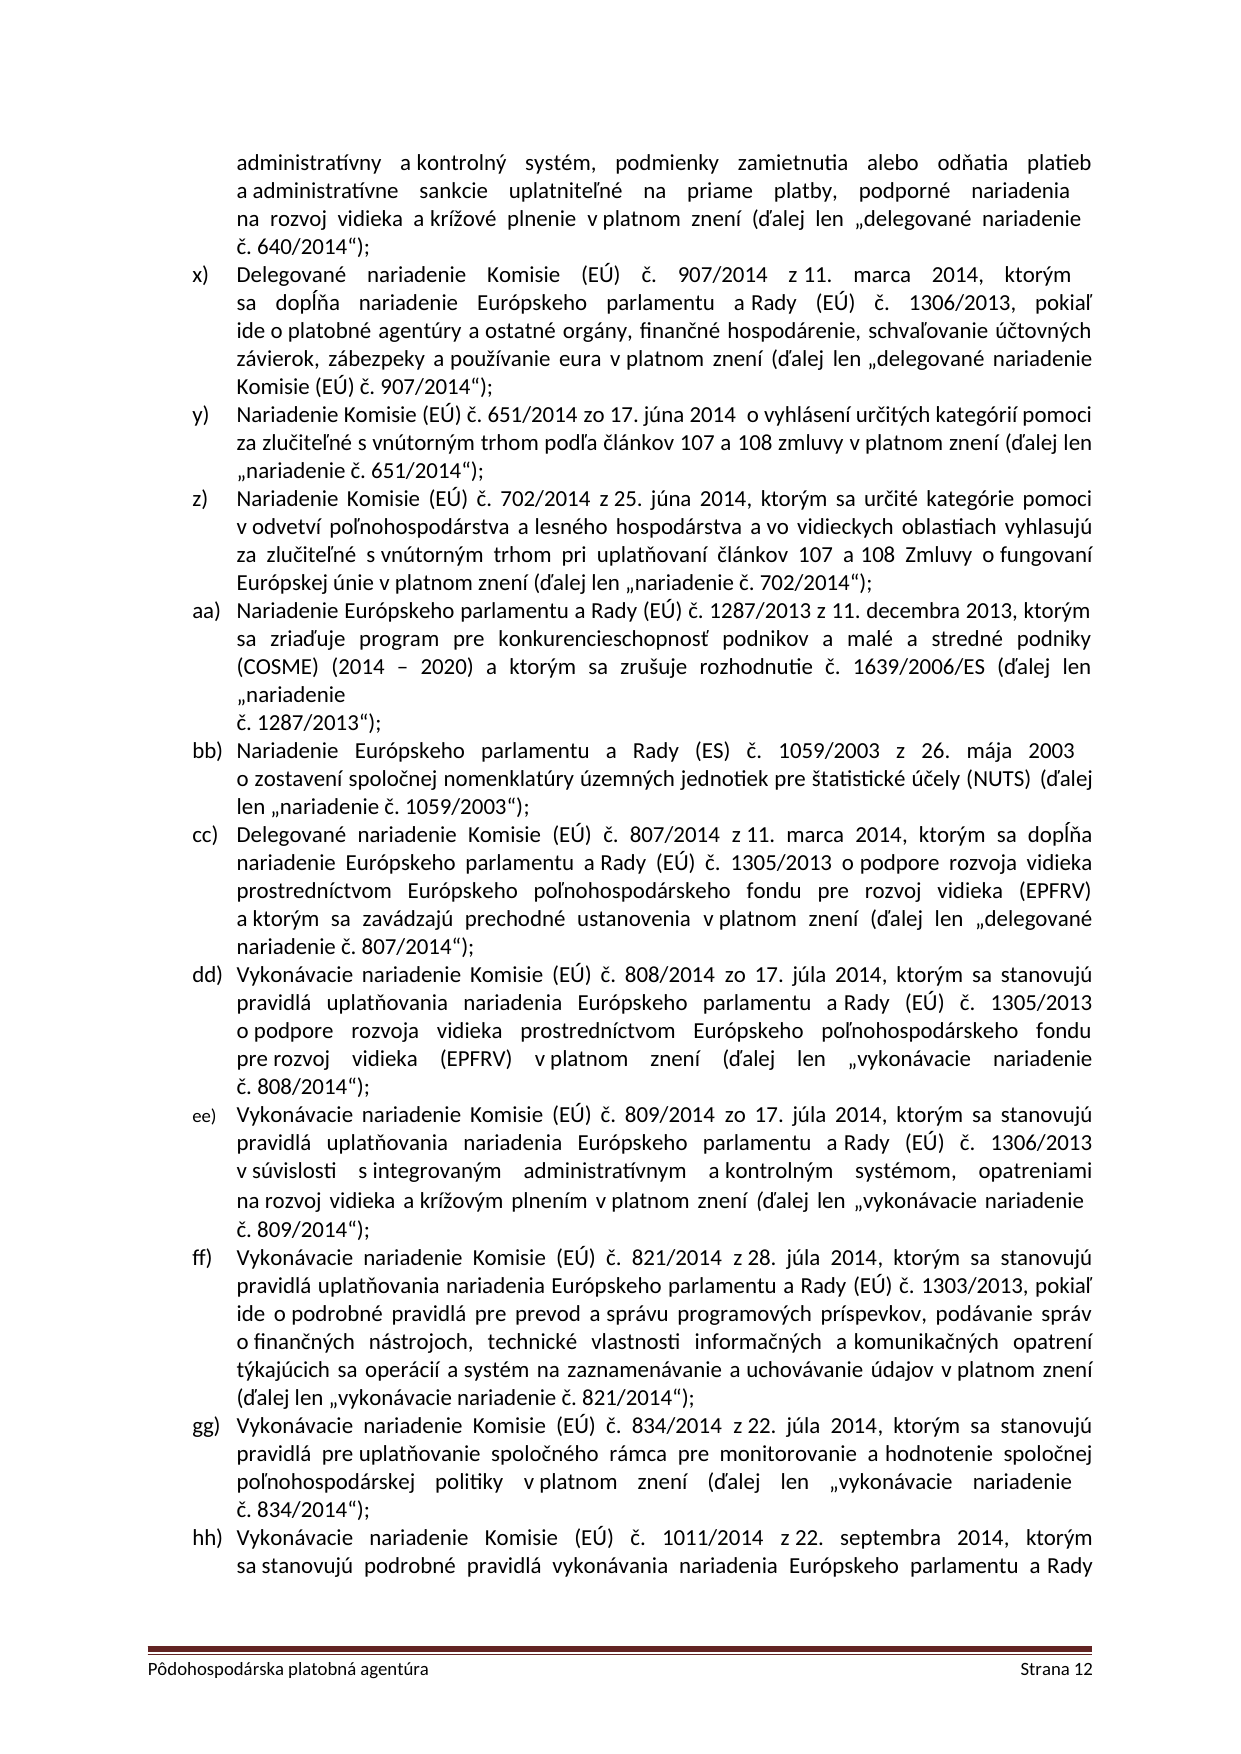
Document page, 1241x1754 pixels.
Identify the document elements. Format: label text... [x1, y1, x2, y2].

list Nariadenie Európskeho parlamentu a Rady (EÚ) č. 1287/2013 z 11. decembra 2013, ktorým sa zriaďuje program pre konkurencieschopnosť podnikov a malé a stredné podniky (COSME) (2014 – 2020) a ktorým sa zrušuje rozhodnutie č. 1639/2006/ES (ďalej len „nariadenie č. 1287/2013“); [192, 596, 1092, 736]
list Vykonávacie nariadenie Komisie (EÚ) č. 808/2014 zo 17. júla 2014, ktorým sa stanovujú pravidlá uplatňovania nariadenia Európskeho parlamentu a Rady (EÚ) č. 1305/2013 o podpore rozvoja vidieka prostredníctvom Európskeho poľnohospodárskeho fondu pre rozvoj vidieka (EPFRV) v platnom znení (ďalej len „vykonávacie nariadenie č. 808/2014“); [192, 960, 1092, 1100]
list Nariadenie Európskeho parlamentu a Rady (ES) č. 1059/2003 z 26. mája 2003 o zostavení spoločnej nomenklatúry územných jednotiek pre štatistické účely (NUTS) (ďalej len „nariadenie č. 1059/2003“); [192, 736, 1092, 820]
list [192, 1523, 1092, 1579]
list Delegované nariadenie Komisie (EÚ) č. 807/2014 z 11. marca 2014, ktorým sa dopĺňa nariadenie Európskeho parlamentu a Rady (EÚ) č. 1305/2013 o podpore rozvoja vidieka prostredníctvom Európskeho poľnohospodárskeho fondu pre rozvoj vidieka (EPFRV) a ktorým sa zavádzajú prechodné ustanovenia v platnom znení (ďalej len „delegované nariadenie č. 807/2014“); [192, 820, 1092, 960]
list Vykonávacie nariadenie Komisie (EÚ) č. 834/2014 z 22. júla 2014, ktorým sa stanovujú pravidlá pre uplatňovanie spoločného rámca pre monitorovanie a hodnotenie spoločnej poľnohospodárskej politiky v platnom znení (ďalej len „vykonávacie nariadenie č. 834/2014“); [192, 1411, 1092, 1523]
list Nariadenie Komisie (EÚ) č. 702/2014 z 25. júna 2014, ktorým sa určité kategórie pomoci v odvetví poľnohospodárstva a lesného hospodárstva a vo vidieckych oblastiach vyhlasujú za zlučiteľné s vnútorným trhom pri uplatňovaní článkov 107 a 108 Zmluvy o fungovaní Európskej únie v platnom znení (ďalej len „nariadenie č. 702/2014“); [192, 484, 1092, 596]
list Nariadenie Komisie (EÚ) č. 651/2014 zo 17. júna 2014 o vyhlásení určitých kategórií pomoci za zlučiteľné s vnútorným trhom podľa článkov 107 a 108 zmluvy v platnom znení (ďalej len „nariadenie č. 651/2014“); [192, 400, 1092, 484]
list Vykonávacie nariadenie Komisie (EÚ) č. 809/2014 zo 17. júla 2014, ktorým sa stanovujú pravidlá uplatňovania nariadenia Európskeho parlamentu a Rady (EÚ) č. 1306/2013 v súvislosti s integrovaným administratívnym a kontrolným systémom, opatreniami na rozvoj vidieka a krížovým plnením v platnom znení (ďalej len „vykonávacie nariadenie č. 809/2014“); [192, 1100, 1092, 1243]
list Delegované nariadenie Komisie (EÚ) č. 907/2014 z 11. marca 2014, ktorým sa dopĺňa nariadenie Európskeho parlamentu a Rady (EÚ) č. 1306/2013, pokiaľ ide o platobné agentúry a ostatné orgány, finančné hospodárenie, schvaľovanie účtovných závierok, zábezpeky a používanie eura v platnom znení (ďalej len „delegované nariadenie Komisie (EÚ) č. 907/2014“); [192, 260, 1092, 400]
list Vykonávacie nariadenie Komisie (EÚ) č. 821/2014 z 28. júla 2014, ktorým sa stanovujú pravidlá uplatňovania nariadenia Európskeho parlamentu a Rady (EÚ) č. 1303/2013, pokiaľ ide o podrobné pravidlá pre prevod a správu programových príspevkov, podávanie správ o finančných nástrojoch, technické vlastnosti informačných a komunikačných opatrení týkajúcich sa operácií a systém na zaznamenávanie a uchovávanie údajov v platnom znení (ďalej len „vykonávacie nariadenie č. 821/2014“); [192, 1243, 1092, 1411]
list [192, 148, 1092, 260]
